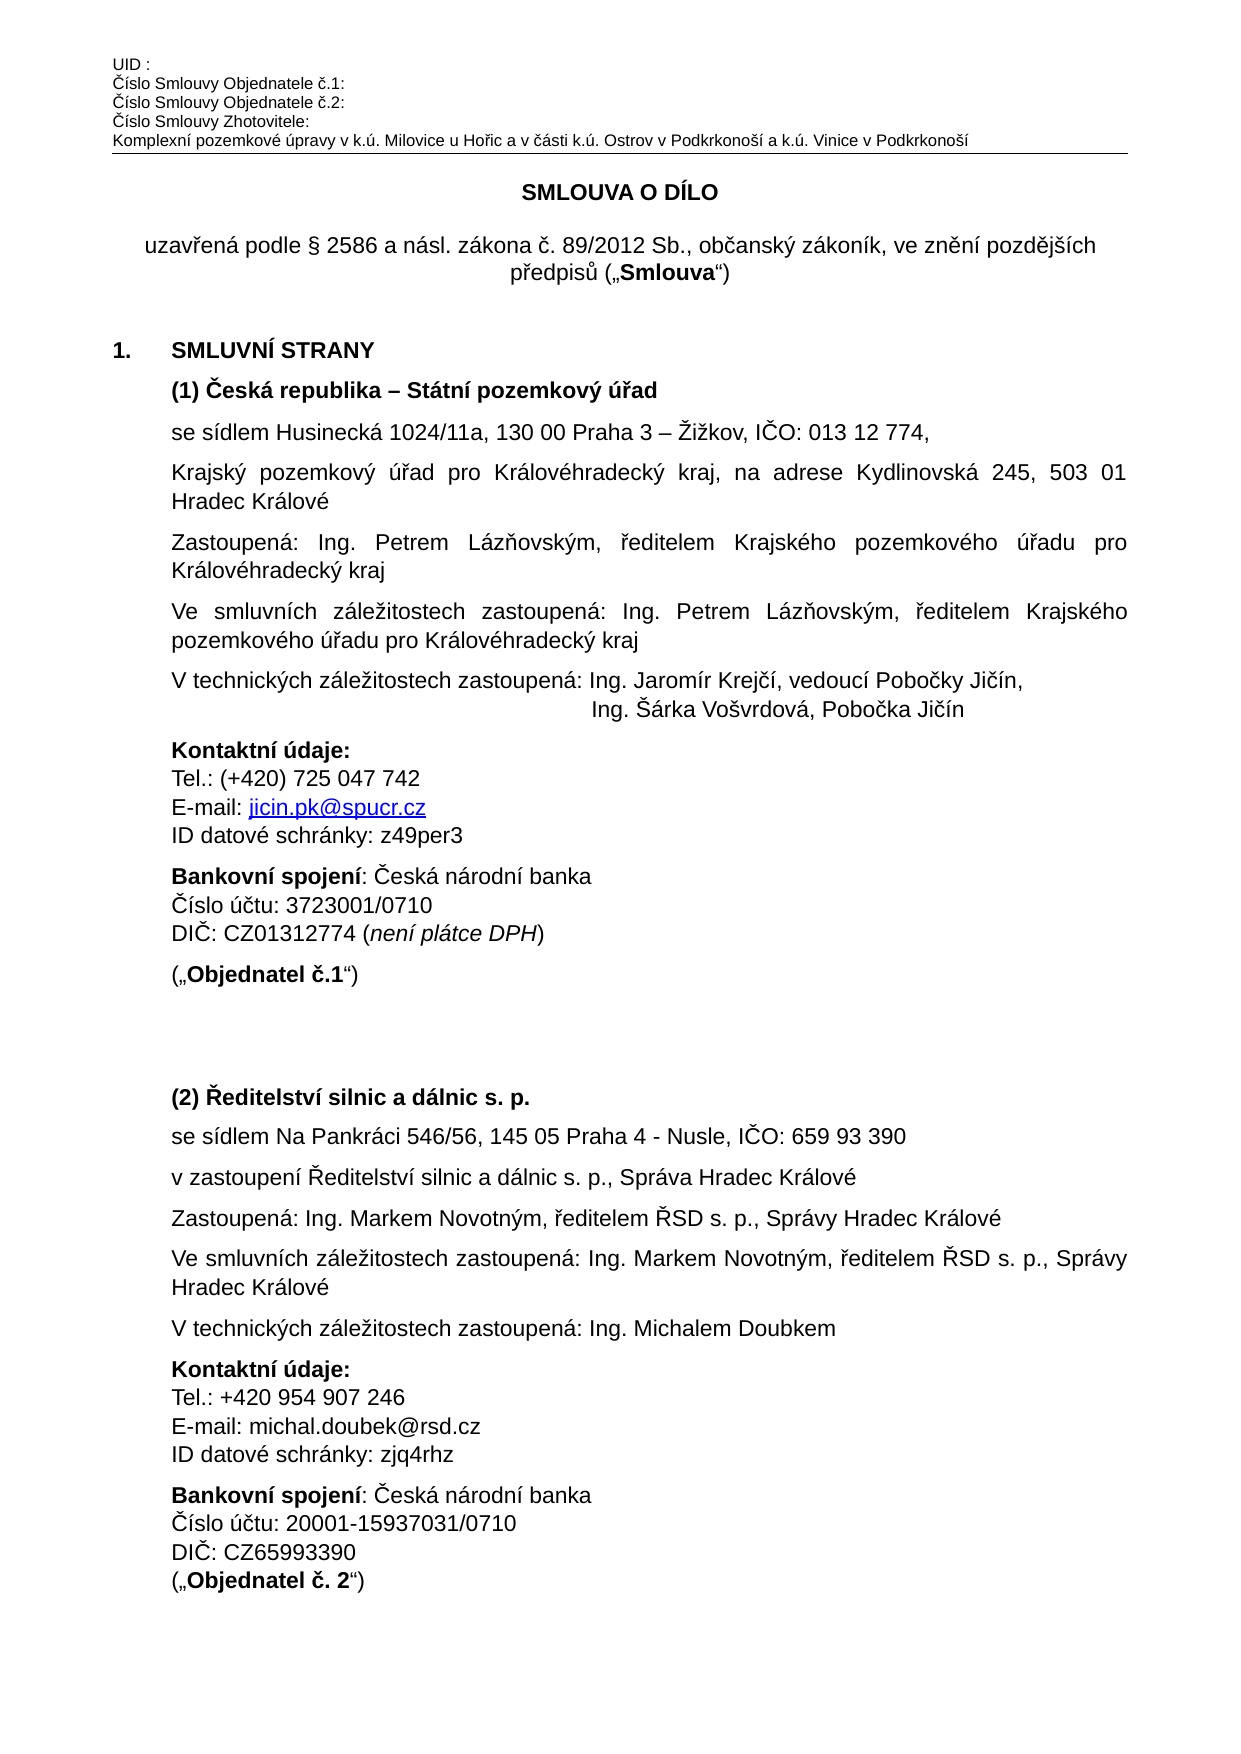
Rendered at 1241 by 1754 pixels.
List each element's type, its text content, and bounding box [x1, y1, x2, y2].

text se sídlem Na Pankráci 546/56, 145 05 Praha 4 - Nusle, IČO: 659 93 390 [171, 1123, 1128, 1149]
text Ve smluvních záležitostech zastoupená: Ing. Petrem Lázňovským, ředitelem Krajského pozemkového úřadu pro Královéhradecký kraj [171, 598, 1128, 653]
text Krajský pozemkový úřad pro Královéhradecký kraj, na adrese Kydlinovská 245, 503 01 Hradec Králové [171, 459, 1128, 514]
text Ing. Šárka Vošvrdová, Pobočka Jičín [171, 696, 1128, 722]
text se sídlem Husinecká 1024/11a, 130 00 Praha 3 – Žižkov, IČO: 013 12 774, [171, 418, 1128, 445]
text V technických záležitostech zastoupená: Ing. Michalem Doubkem [171, 1315, 1128, 1341]
subtitle SMLUVNÍ STRANY [112, 337, 1128, 363]
text Bankovní spojení: Česká národní banka [171, 863, 1128, 889]
text Kontaktní údaje: [171, 737, 1128, 763]
text E-mail: jicin.pk@spucr.cz [171, 794, 1128, 820]
text („Objednatel č.1“) [171, 961, 980, 987]
text ID datové schránky: zjq4rhz [171, 1441, 980, 1467]
text („Objednatel č. 2“) [171, 1567, 980, 1594]
text E-mail: michal.doubek@rsd.cz [171, 1413, 1128, 1439]
text Ve smluvních záležitostech zastoupená: Ing. Markem Novotným, ředitelem ŘSD s. p., Správy Hradec Králové [171, 1245, 1128, 1300]
title SMLOUVA O DÍLO [112, 179, 1128, 205]
text Číslo účtu: 20001-15937031/0710 [171, 1510, 980, 1537]
text Bankovní spojení: Česká národní banka [171, 1482, 1128, 1508]
text Číslo účtu: 3723001/0710 [171, 892, 980, 918]
list uzavřená podle § 2586 a násl. zákona č. 89/2012 Sb., občanský zákoník, ve znění pozdějších předpisů („Smlouva“) [112, 232, 1128, 285]
text Zastoupená: Ing. Petrem Lázňovským, ředitelem Krajského pozemkového úřadu pro Královéhradecký kraj [171, 529, 1128, 583]
text (2) Ředitelství silnic a dálnic s. p. [171, 1084, 1128, 1110]
text ID datové schránky: z49per3 [171, 822, 980, 848]
text V technických záležitostech zastoupená: Ing. Jaromír Krejčí, vedoucí Pobočky Jičín, [171, 667, 1128, 694]
text Tel.: (+420) 725 047 742 [171, 765, 1128, 792]
text DIČ: CZ65993390 [171, 1539, 980, 1565]
text DIČ: CZ01312774 (není plátce DPH) [171, 920, 980, 946]
text (1) Česká republika – Státní pozemkový úřad [171, 377, 1128, 404]
text Kontaktní údaje: [171, 1356, 1128, 1382]
text Tel.: +420 954 907 246 [171, 1384, 1128, 1411]
text Zastoupená: Ing. Markem Novotným, ředitelem ŘSD s. p., Správy Hradec Králové [171, 1204, 1128, 1231]
text v zastoupení Ředitelství silnic a dálnic s. p., Správa Hradec Králové [171, 1163, 1128, 1190]
